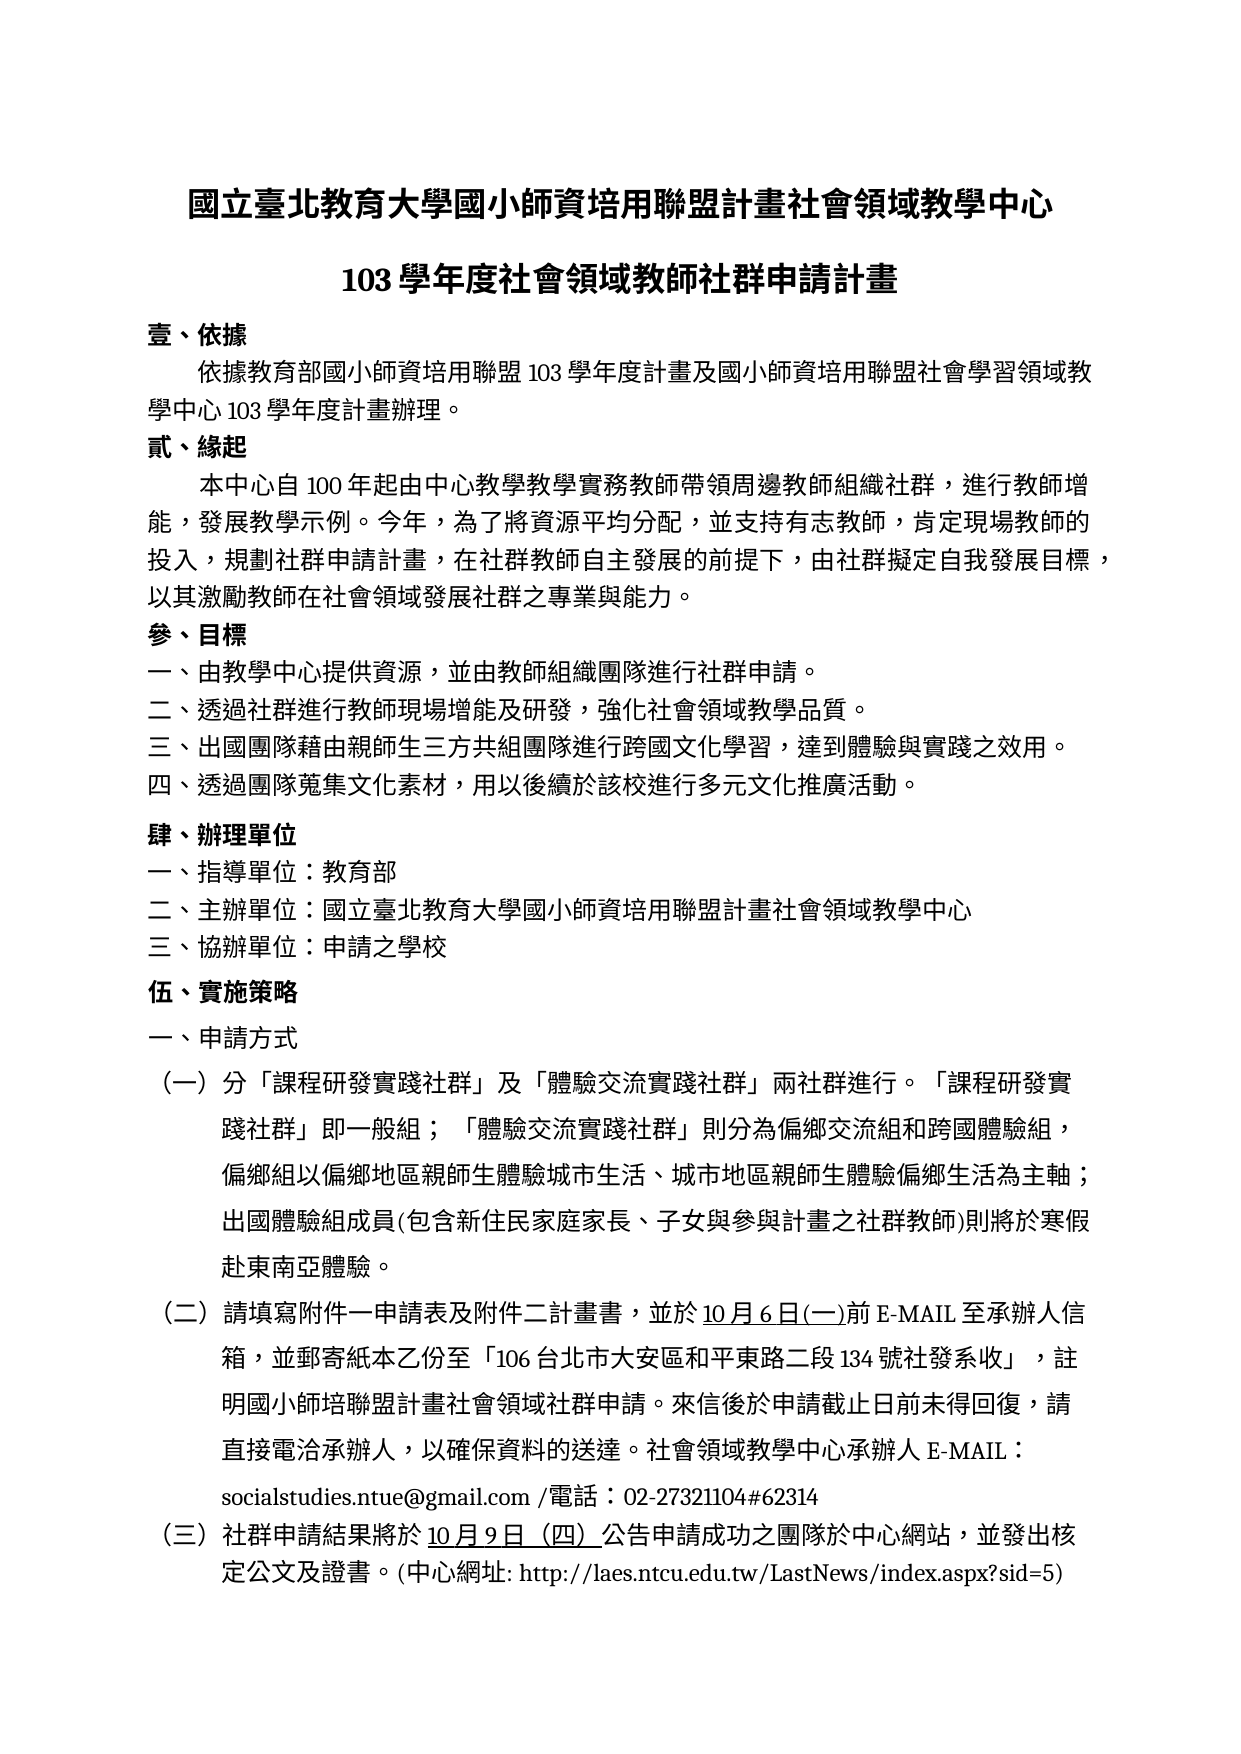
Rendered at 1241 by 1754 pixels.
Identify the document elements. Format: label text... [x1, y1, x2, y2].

text 一、由教學中心提供資源，並由教師組織團隊進行社群申請。 [148, 652, 1092, 689]
text 一、指導單位：教育部 [148, 852, 1092, 889]
text 參、目標 [148, 614, 1092, 652]
text 壹、依據 [148, 314, 1092, 352]
text 二、透過社群進行教師現場增能及研發，強化社會領域教學品質。 [148, 689, 1092, 727]
text （一）分「課程研發實踐社群」及「體驗交流實踐社群」兩社群進行。「課程研發實踐社群」即一般組； 「體驗交流實踐社群」則分為偏鄉交流組和跨國體驗組，偏鄉組以偏鄉地區親師生體驗城市生活、城市地區親師生體驗偏鄉生活為主軸；出國體驗組成員(包含新住民家庭家長、子女與參與計畫之社群教師)則將於寒假赴東南亞體驗。 [148, 1056, 1092, 1285]
text 二、主辦單位：國立臺北教育大學國小師資培用聯盟計畫社會領域教學中心 [148, 889, 1092, 927]
text 依據教育部國小師資培用聯盟103學年度計畫及國小師資培用聯盟社會學習領域教學中心103學年度計畫辦理。 [148, 352, 1092, 427]
text 肆、辦理單位 [148, 814, 1092, 852]
text 本中心自100年起由中心教學教學實務教師帶領周邊教師組織社群，進行教師增能，發展教學示例。今年，為了將資源平均分配，並支持有志教師，肯定現場教師的投入，規劃社群申請計畫，在社群教師自主發展的前提下，由社群擬定自我發展目標，以其激勵教師在社會領域發展社群之專業與能力。 [148, 464, 1092, 614]
text （三）社群申請結果將於10月9日（四）公告申請成功之團隊於中心網站，並發出核定公文及證書。(中心網址: http://laes.ntcu.edu.tw/LastNews/index.aspx?sid=5) [148, 1514, 1092, 1589]
text 伍、實施策略 [148, 964, 1092, 1010]
text （二）請填寫附件一申請表及附件二計畫書，並於10月6日(一)前E-MAIL至承辦人信箱，並郵寄紙本乙份至「106台北市大安區和平東路二段134號社發系收」，註明國小師培聯盟計畫社會領域社群申請。來信後於申請截止日前未得回復，請直接電洽承辦人，以確保資料的送達。社會領域教學中心承辦人E-MAIL：socialstudies.ntue@gmail.com /電話：02-27321104#62314 [148, 1285, 1092, 1514]
text 貳、緣起 [148, 427, 1092, 464]
text 四、透過團隊蒐集文化素材，用以後續於該校進行多元文化推廣活動。 [148, 764, 1092, 802]
text 一、申請方式 [148, 1010, 1092, 1056]
text 三、協辦單位：申請之學校 [148, 927, 1092, 964]
list 國立臺北教育大學國小師資培用聯盟計畫社會領域教學中心 [148, 164, 1092, 239]
text 三、出國團隊藉由親師生三方共組團隊進行跨國文化學習，達到體驗與實踐之效用。 [148, 727, 1092, 764]
list 103學年度社會領域教師社群申請計畫 [148, 239, 1092, 314]
